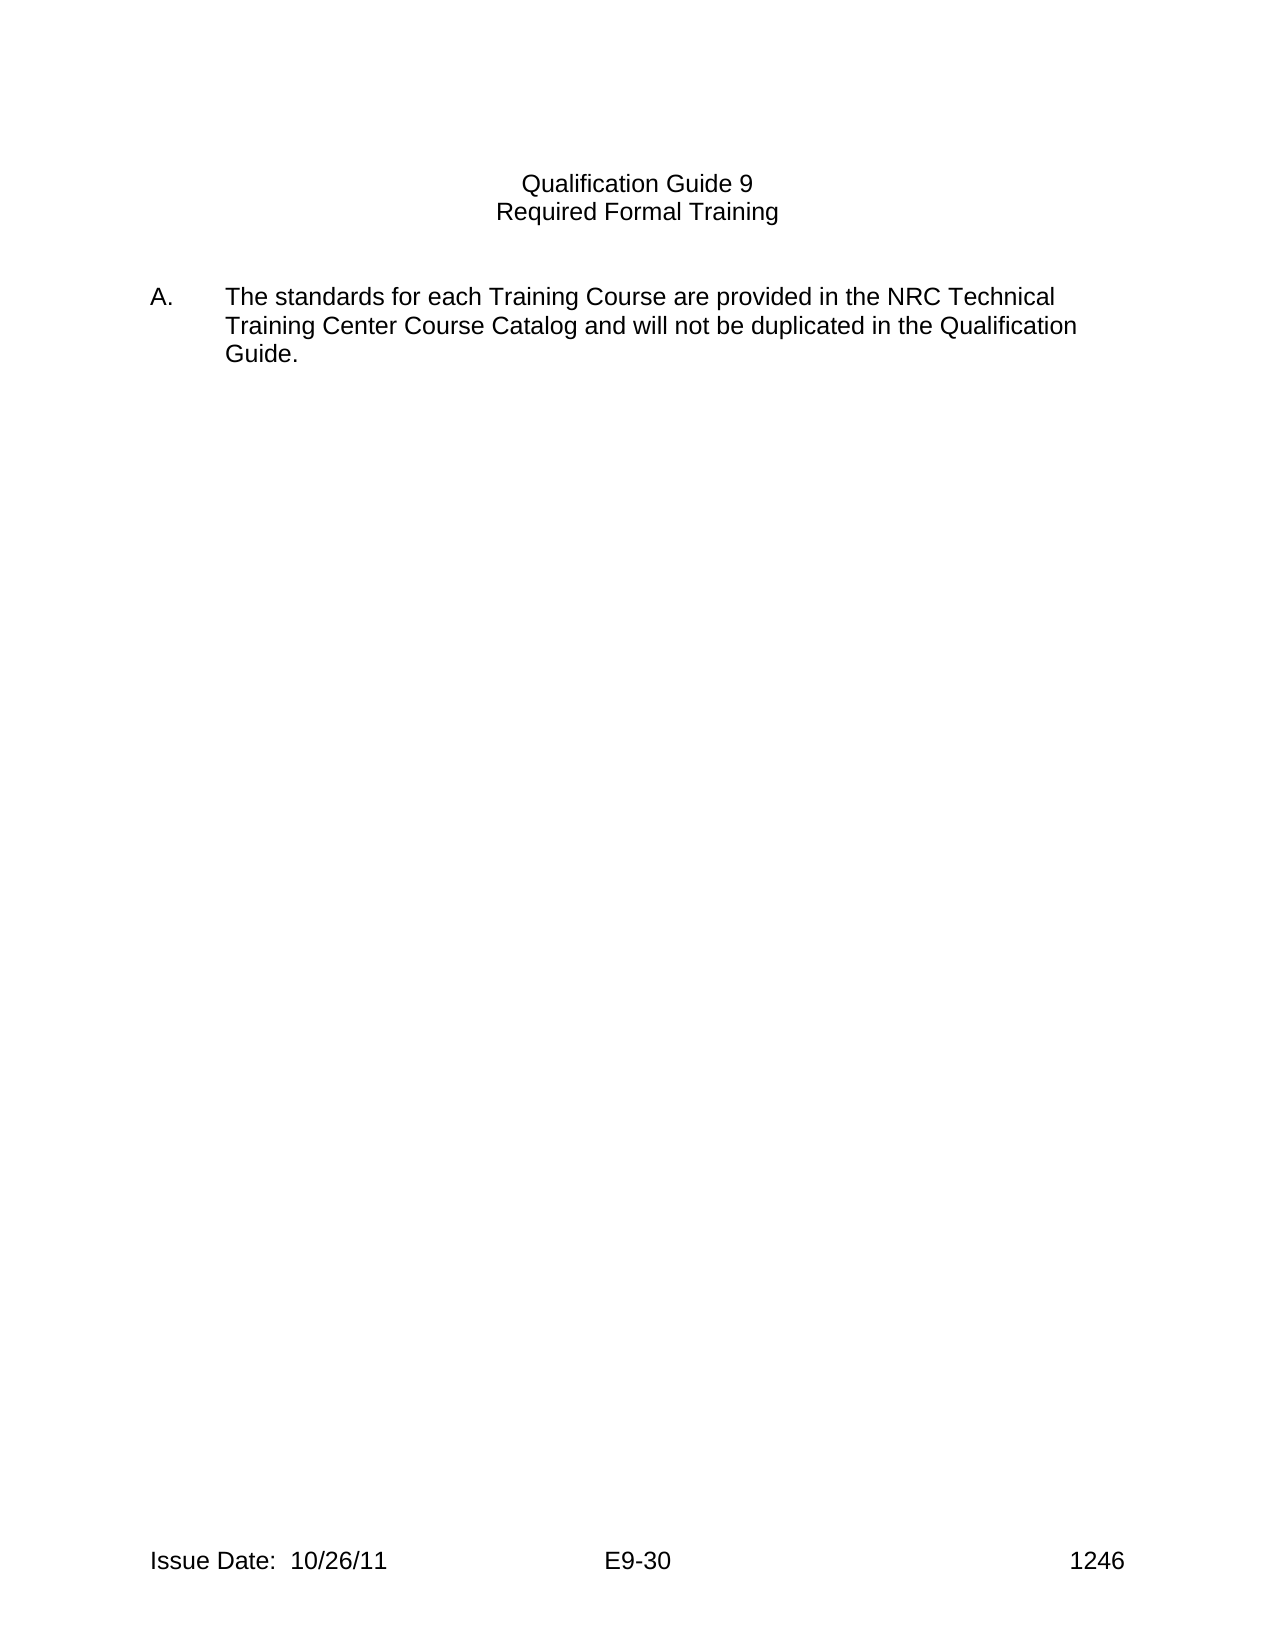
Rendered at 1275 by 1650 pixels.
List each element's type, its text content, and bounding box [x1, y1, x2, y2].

text The standards for each Training Course are provided in the NRC Technical Training Center Course Catalog and will not be duplicated in the Qualification Guide. [150, 283, 1125, 368]
text Qualification Guide 9 [150, 169, 1125, 198]
text Required Formal Training [150, 198, 1125, 226]
